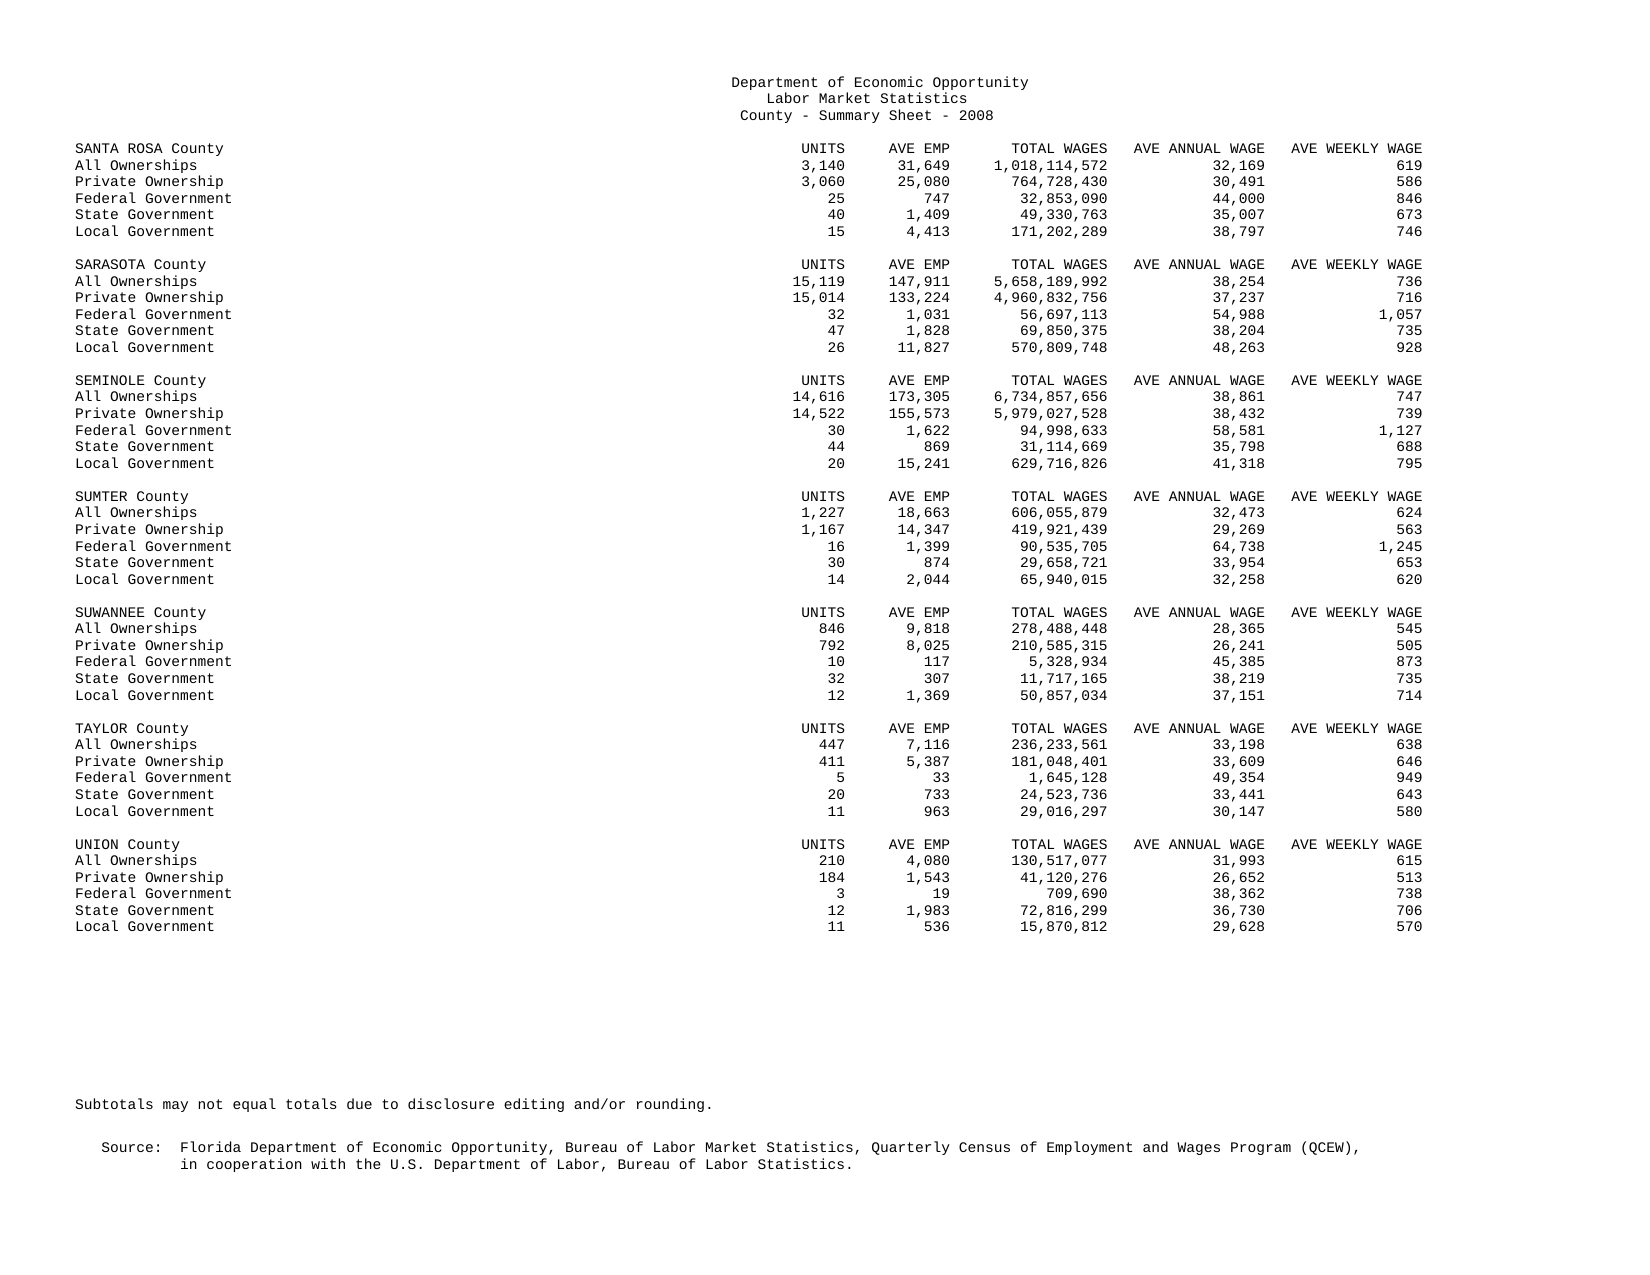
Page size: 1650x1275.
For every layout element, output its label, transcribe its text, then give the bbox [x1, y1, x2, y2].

text All Ownerships 846 9,818 278,488,448 28,365 545 [75, 622, 1575, 638]
text Private Ownership 14,522 155,573 5,979,027,528 38,432 739 [75, 406, 1575, 423]
text All Ownerships 3,140 31,649 1,018,114,572 32,169 619 [75, 158, 1575, 174]
text All Ownerships 15,119 147,911 5,658,189,992 38,254 736 [75, 274, 1575, 290]
text Local Government 12 1,369 50,857,034 37,151 714 [75, 688, 1575, 704]
text All Ownerships 447 7,116 236,233,561 33,198 638 [75, 737, 1575, 754]
text Federal Government 30 1,622 94,998,633 58,581 1,127 [75, 423, 1575, 439]
text Private Ownership 411 5,387 181,048,401 33,609 646 [75, 754, 1575, 771]
text All Ownerships 210 4,080 130,517,077 31,993 615 [75, 853, 1575, 870]
text Labor Market Statistics [75, 92, 1575, 108]
text State Government 12 1,983 72,816,299 36,730 706 [75, 903, 1575, 920]
text All Ownerships 14,616 173,305 6,734,857,656 38,861 747 [75, 390, 1575, 406]
text Private Ownership 15,014 133,224 4,960,832,756 37,237 716 [75, 290, 1575, 307]
text State Government 20 733 24,523,736 33,441 643 [75, 787, 1575, 804]
text State Government 40 1,409 49,330,763 35,007 673 [75, 207, 1575, 224]
text Local Government 11 963 29,016,297 30,147 580 [75, 804, 1575, 820]
text Federal Government 32 1,031 56,697,113 54,988 1,057 [75, 307, 1575, 323]
text Private Ownership 3,060 25,080 764,728,430 30,491 586 [75, 174, 1575, 191]
text SANTA ROSA County UNITS AVE EMP TOTAL WAGES AVE ANNUAL WAGE AVE WEEKLY WAGE [75, 141, 1575, 158]
text Local Government 15 4,413 171,202,289 38,797 746 [75, 224, 1575, 241]
text County - Summary Sheet - 2008 [75, 108, 1575, 125]
text Local Government 14 2,044 65,940,015 32,258 620 [75, 572, 1575, 588]
text SEMINOLE County UNITS AVE EMP TOTAL WAGES AVE ANNUAL WAGE AVE WEEKLY WAGE [75, 373, 1575, 390]
text TAYLOR County UNITS AVE EMP TOTAL WAGES AVE ANNUAL WAGE AVE WEEKLY WAGE [75, 721, 1575, 737]
text All Ownerships 1,227 18,663 606,055,879 32,473 624 [75, 506, 1575, 522]
text Federal Government 5 33 1,645,128 49,354 949 [75, 771, 1575, 787]
text Local Government 20 15,241 629,716,826 41,318 795 [75, 456, 1575, 472]
text State Government 44 869 31,114,669 35,798 688 [75, 439, 1575, 456]
text Federal Government 10 117 5,328,934 45,385 873 [75, 655, 1575, 671]
text State Government 32 307 11,717,165 38,219 735 [75, 671, 1575, 688]
text Private Ownership 792 8,025 210,585,315 26,241 505 [75, 638, 1575, 655]
text State Government 47 1,828 69,850,375 38,204 735 [75, 323, 1575, 340]
text Local Government 26 11,827 570,809,748 48,263 928 [75, 340, 1575, 357]
text Local Government 11 536 15,870,812 29,628 570 [75, 920, 1575, 936]
text Private Ownership 1,167 14,347 419,921,439 29,269 563 [75, 522, 1575, 539]
text Federal Government 3 19 709,690 38,362 738 [75, 887, 1575, 903]
text Federal Government 25 747 32,853,090 44,000 846 [75, 191, 1575, 207]
text Department of Economic Opportunity [75, 75, 1575, 92]
text UNION County UNITS AVE EMP TOTAL WAGES AVE ANNUAL WAGE AVE WEEKLY WAGE [75, 837, 1575, 853]
text State Government 30 874 29,658,721 33,954 653 [75, 555, 1575, 572]
text SARASOTA County UNITS AVE EMP TOTAL WAGES AVE ANNUAL WAGE AVE WEEKLY WAGE [75, 257, 1575, 274]
text SUMTER County UNITS AVE EMP TOTAL WAGES AVE ANNUAL WAGE AVE WEEKLY WAGE [75, 489, 1575, 506]
text SUWANNEE County UNITS AVE EMP TOTAL WAGES AVE ANNUAL WAGE AVE WEEKLY WAGE [75, 605, 1575, 622]
text Federal Government 16 1,399 90,535,705 64,738 1,245 [75, 539, 1575, 555]
text Private Ownership 184 1,543 41,120,276 26,652 513 [75, 870, 1575, 887]
